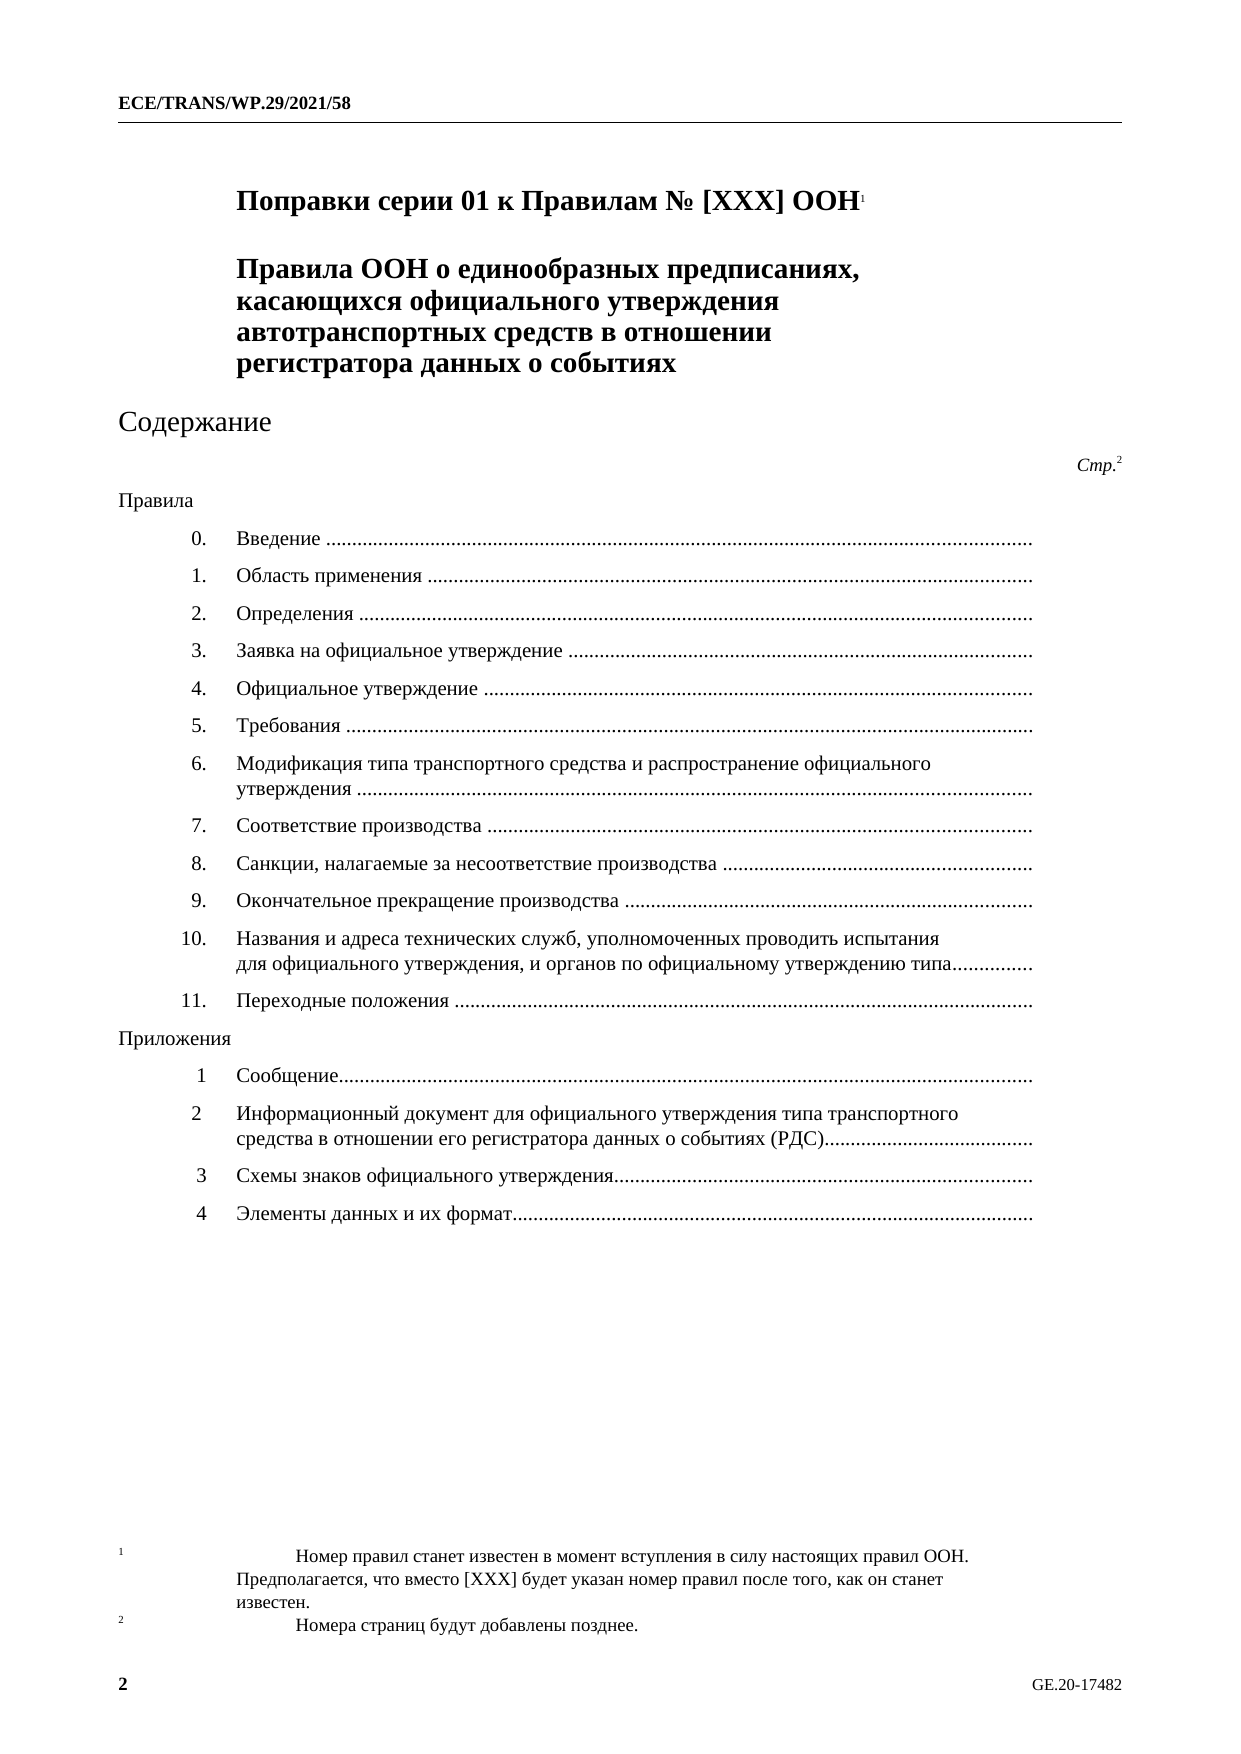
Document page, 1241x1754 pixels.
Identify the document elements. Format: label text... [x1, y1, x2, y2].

text 1. Область применения [118, 562, 1122, 587]
text 9. Окончательное прекращение производства [118, 887, 1122, 912]
text 1 Сообщение [118, 1062, 1122, 1087]
text 4 Элементы данных и их формат [118, 1200, 1122, 1225]
text 2. Определения [118, 600, 1122, 625]
text Стр. [148, 450, 1122, 475]
text Содержание [118, 404, 1122, 437]
text 10. Названия и адреса технических служб, уполномоченных проводить испытания для официального утверждения, и органов по официальному утверждению типа [118, 925, 1122, 975]
text 3 Схемы знаков официального утверждения [118, 1162, 1122, 1187]
text 5. Требования [118, 712, 1122, 737]
text 2 Информационный документ для официального утверждения типа транспортного средства в отношении его регистратора данных о событиях (РДС) [118, 1100, 1122, 1150]
text 11. Переходные положения [118, 987, 1122, 1012]
text Приложения [118, 1025, 1122, 1050]
text 3. Заявка на официальное утверждение [118, 637, 1122, 662]
text 0. Введение [118, 525, 1122, 550]
text Правила [118, 487, 1122, 512]
text 4. Официальное утверждение [118, 675, 1122, 700]
text 8. Санкции, налагаемые за несоответствие производства [118, 850, 1122, 875]
text Поправки серии 01 к Правилам № [XXX] ООН [118, 185, 1004, 216]
text 7. Соответствие производства [118, 812, 1122, 837]
text 6. Модификация типа транспортного средства и распространение официального утверждения [118, 750, 1122, 800]
text Правила ООН о единообразных предписаниях, касающихся официального утверждения автотранспортных средств в отношении регистратора данных о событиях [118, 254, 1004, 379]
